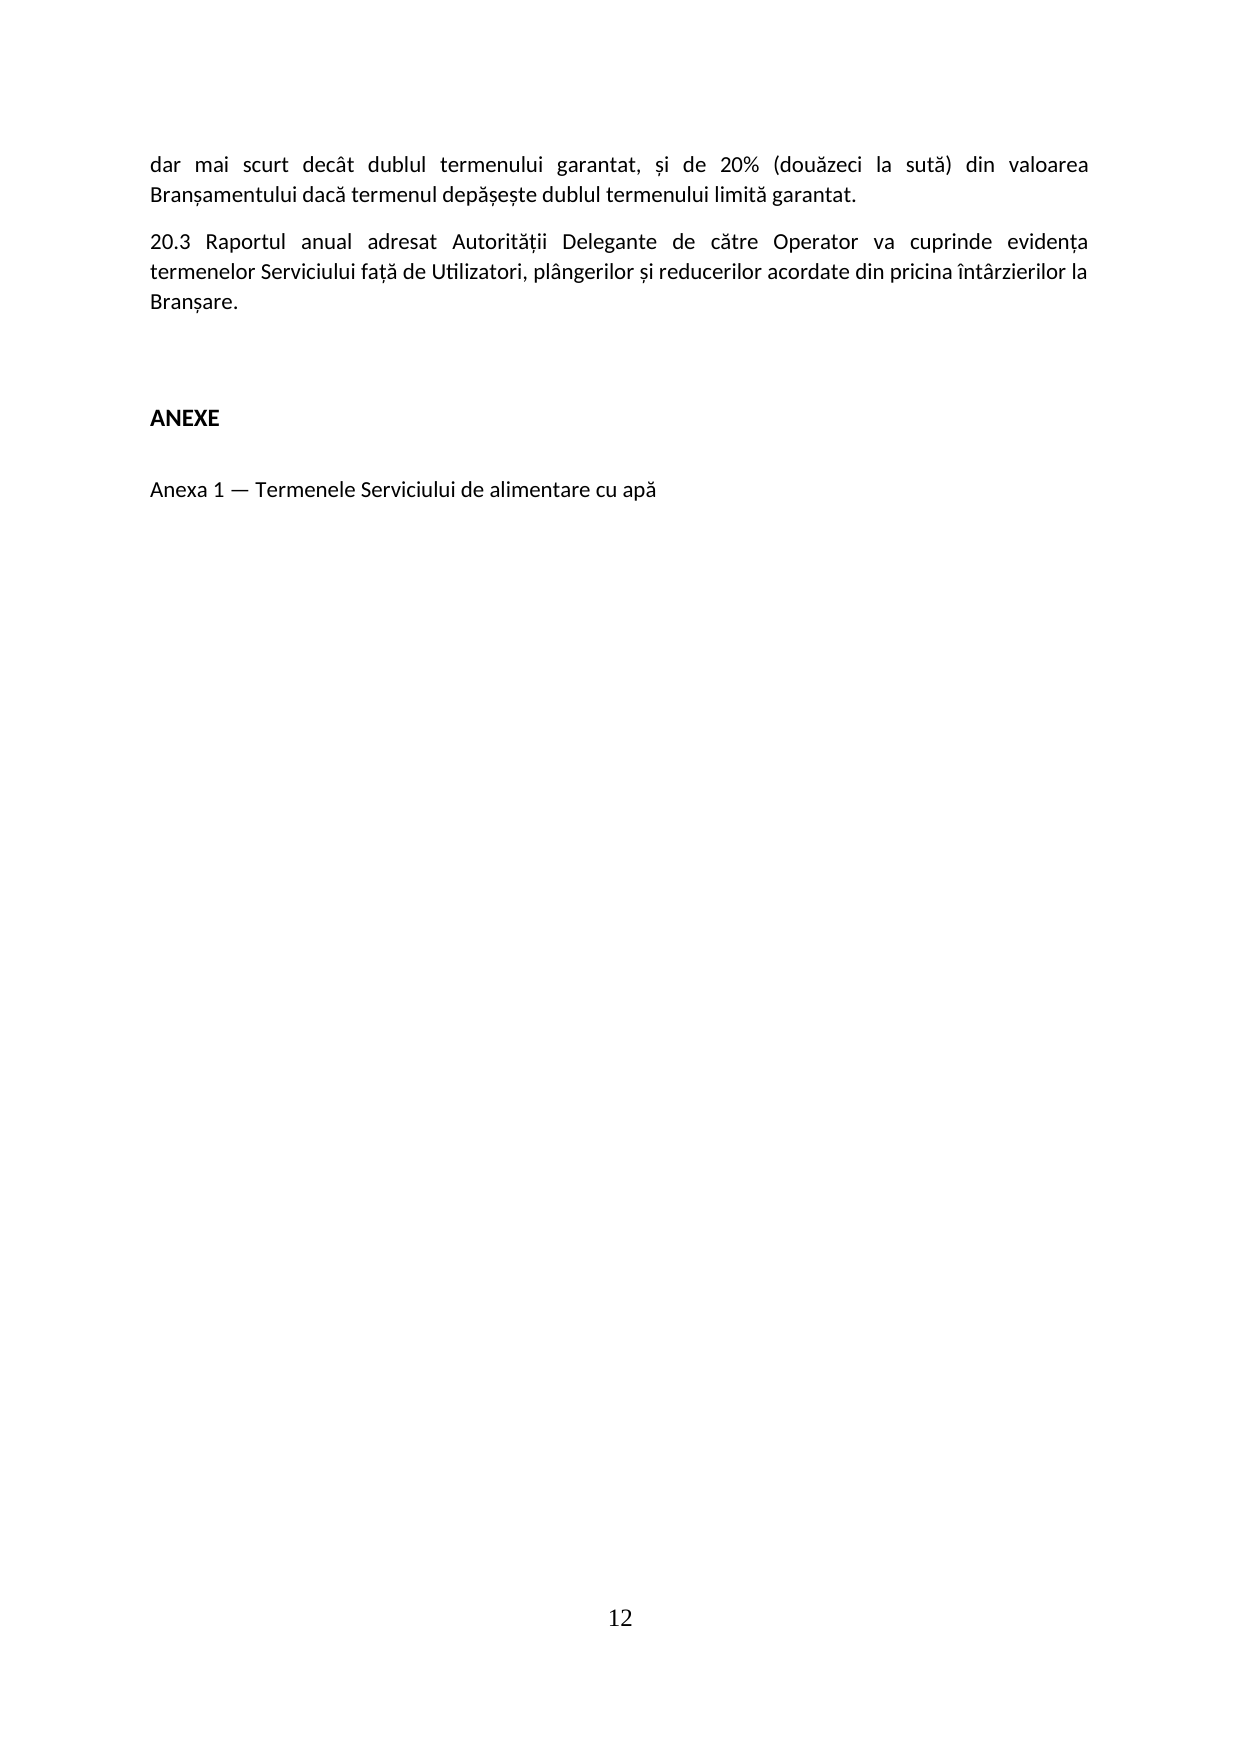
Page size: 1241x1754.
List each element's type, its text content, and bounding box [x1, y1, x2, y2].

text 20.3 Raportul anual adresat Autorității Delegante de către Operator va cuprinde evidența termenelor Serviciului față de Utilizatori, plângerilor și reducerilor acordate din pricina întârzierilor la Branșare. [150, 227, 1090, 316]
text Anexa 1 — Termenele Serviciului de alimentare cu apă [150, 476, 1090, 503]
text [150, 150, 1090, 208]
subtitle ANEXE [150, 402, 1090, 433]
